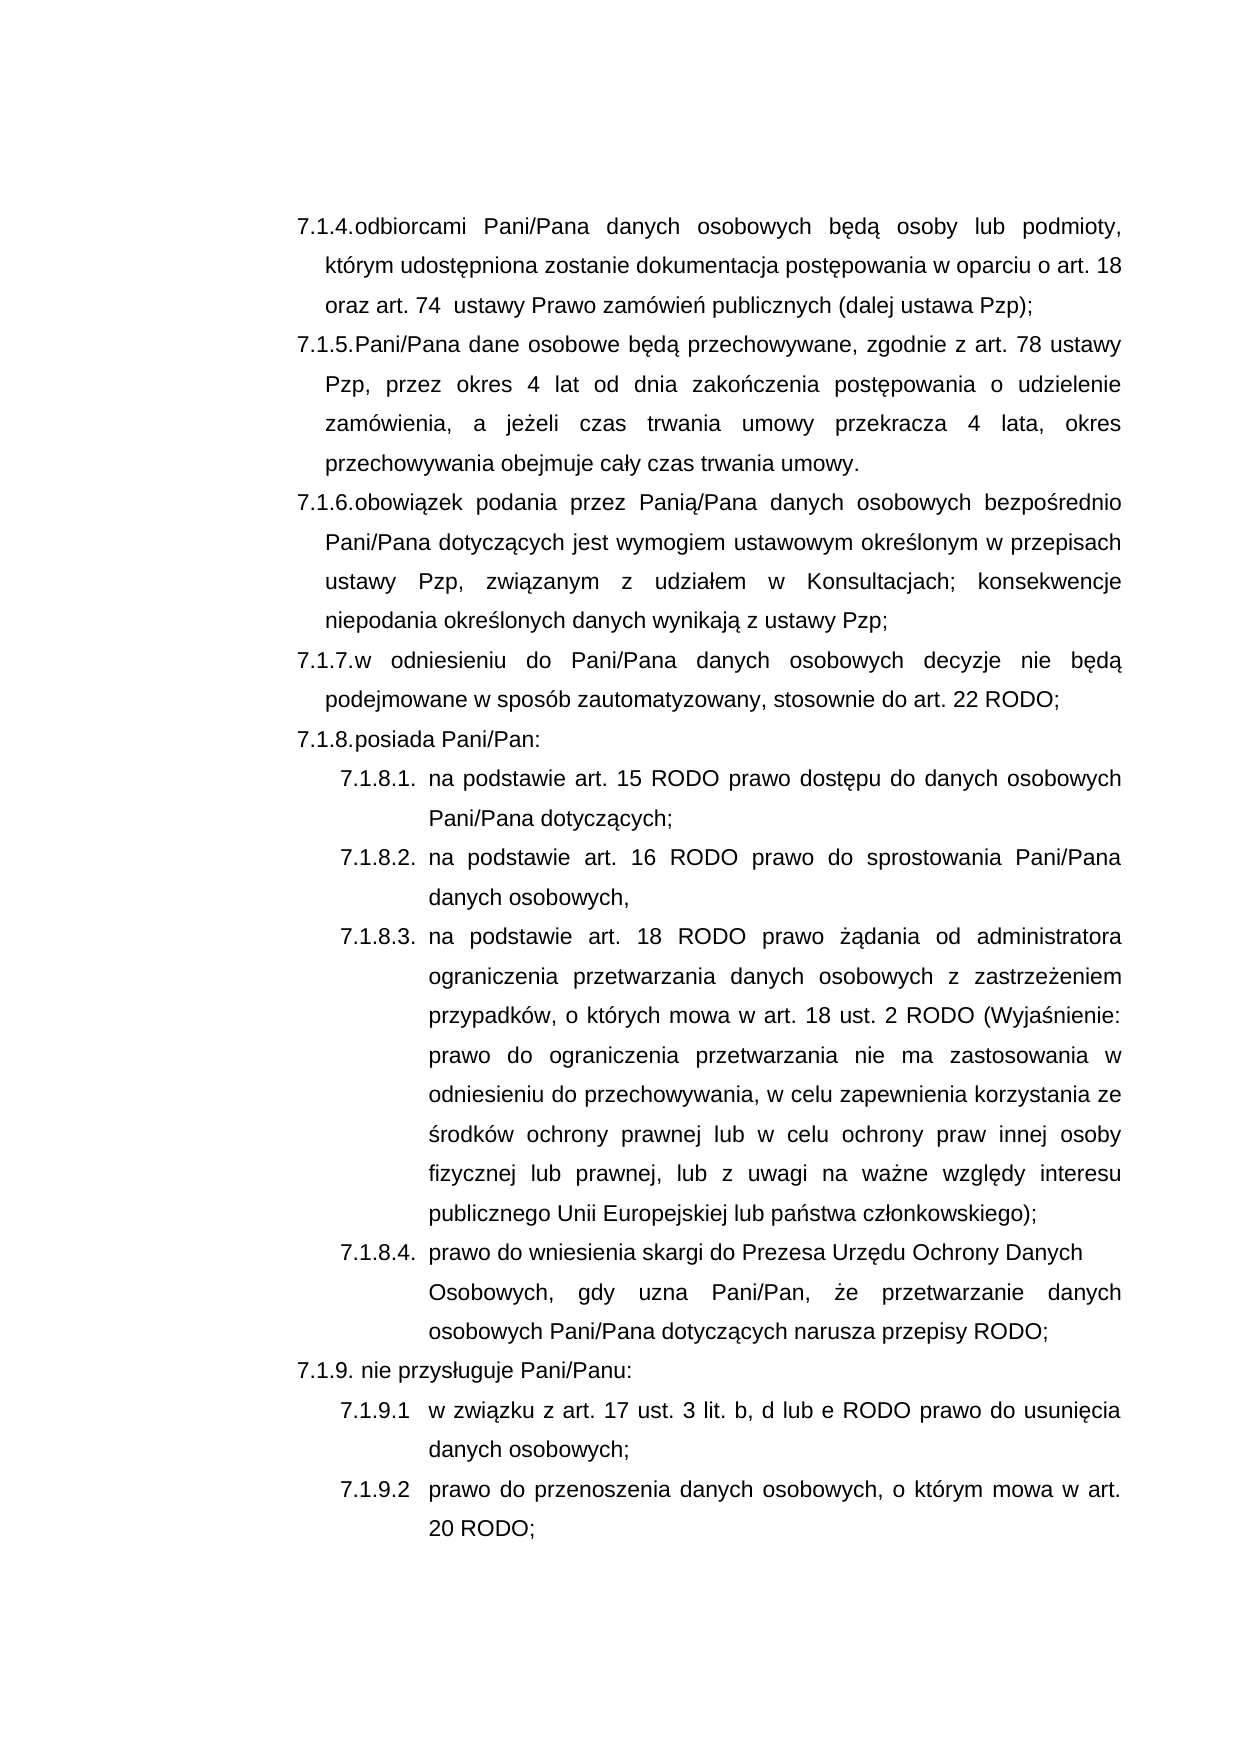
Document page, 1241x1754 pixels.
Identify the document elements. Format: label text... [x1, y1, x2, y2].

list na podstawie art. 16 RODO prawo do sprostowania Pani/Pana danych osobowych, [340, 844, 1122, 910]
list w związku z art. 17 ust. 3 lit. b, d lub e RODO prawo do usunięcia danych osobowych; [340, 1397, 1122, 1463]
list Pani/Pana dane osobowe będą przechowywane, zgodnie z art. 78 ustawy Pzp, przez okres 4 lat od dnia zakończenia postępowania o udzielenie zamówienia, a jeżeli czas trwania umowy przekracza 4 lata, okres przechowywania obejmuje cały czas trwania umowy. [297, 331, 1122, 476]
list Osobowych, gdy uzna Pani/Pan, że przetwarzanie danych osobowych Pani/Pana dotyczących narusza przepisy RODO; [428, 1278, 1122, 1344]
list w odniesieniu do Pani/Pana danych osobowych decyzje nie będą podejmowane w sposób zautomatyzowany, stosownie do art. 22 RODO; [297, 647, 1122, 713]
list na podstawie art. 15 RODO prawo dostępu do danych osobowych Pani/Pana dotyczących; [340, 765, 1122, 831]
list obowiązek podania przez Panią/Pana danych osobowych bezpośrednio Pani/Pana dotyczących jest wymogiem ustawowym określonym w przepisach ustawy Pzp, związanym z udziałem w Konsultacjach; konsekwencje niepodania określonych danych wynikają z ustawy Pzp; [297, 489, 1122, 634]
list na podstawie art. 18 RODO prawo żądania od administratora ograniczenia przetwarzania danych osobowych z zastrzeżeniem przypadków, o których mowa w art. 18 ust. 2 RODO (Wyjaśnienie: prawo do ograniczenia przetwarzania nie ma zastosowania w odniesieniu do przechowywania, w celu zapewnienia korzystania ze środków ochrony prawnej lub w celu ochrony praw innej osoby fizycznej lub prawnej, lub z uwagi na ważne względy interesu publicznego Unii Europejskiej lub państwa członkowskiego); [340, 923, 1122, 1226]
list nie przysługuje Pani/Panu: [297, 1357, 1122, 1384]
list prawo do wniesienia skargi do Prezesa Urzędu Ochrony Danych [340, 1239, 1122, 1265]
list odbiorcami Pani/Pana danych osobowych będą osoby lub podmioty, którym udostępniona zostanie dokumentacja postępowania w oparciu o art. 18 oraz art. 74 ustawy Prawo zamówień publicznych (dalej ustawa Pzp); [297, 213, 1122, 318]
list prawo do przenoszenia danych osobowych, o którym mowa w art. 20 RODO; [340, 1476, 1122, 1542]
list posiada Pani/Pan: [297, 726, 1122, 752]
